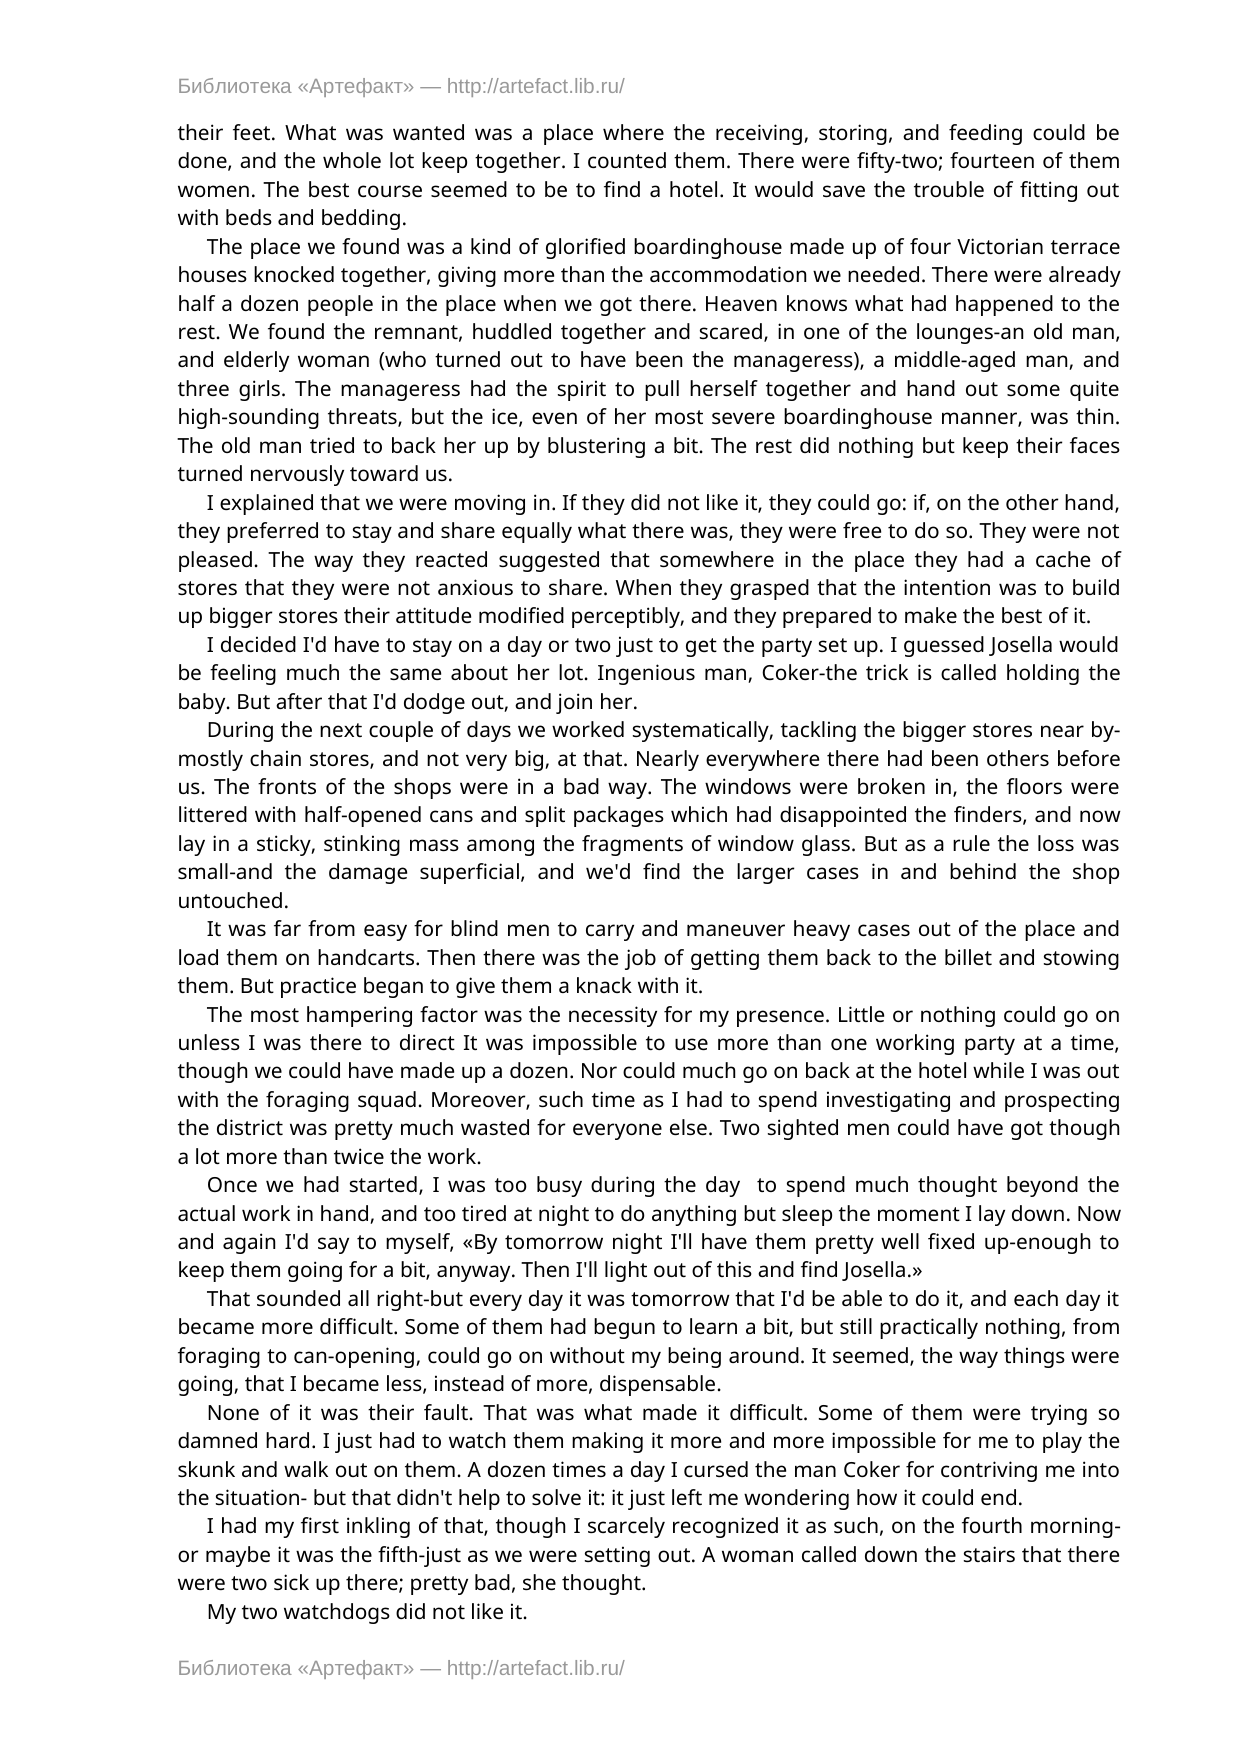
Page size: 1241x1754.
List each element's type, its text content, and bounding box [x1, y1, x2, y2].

text None of it was their fault. That was what made it difficult. Some of them were trying so damned hard. I just had to watch them making it more and more impossible for me to play the skunk and walk out on them. A dozen times a day I cursed the man Coker for contriving me into the situation- but that didn't help to solve it: it just left me wondering how it could end. [177, 1398, 1122, 1512]
text The most hampering factor was the necessity for my presence. Little or nothing could go on unless I was there to direct It was impossible to use more than one working party at a time, though we could have made up a dozen. Nor could much go on back at the hotel while I was out with the foraging squad. Moreover, such time as I had to spend investigating and prospecting the district was pretty much wasted for everyone else. Two sighted men could have got though a lot more than twice the work. [177, 1000, 1122, 1170]
text I had my first inkling of that, though I scarcely recognized it as such, on the fourth morning-or maybe it was the fifth-just as we were setting out. A woman called down the stairs that there were two sick up there; pretty bad, she thought. [177, 1512, 1122, 1597]
text It was far from easy for blind men to carry and maneuver heavy cases out of the place and load them on handcarts. Then there was the job of getting them back to the billet and stowing them. But practice began to give them a knack with it. [177, 914, 1122, 1000]
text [177, 118, 1122, 232]
text I explained that we were moving in. If they did not like it, they could go: if, on the other hand, they preferred to stay and share equally what there was, they were free to do so. They were not pleased. The way they reacted suggested that somewhere in the place they had a cache of stores that they were not anxious to share. When they grasped that the intention was to build up bigger stores their attitude modified perceptibly, and they prepared to make the best of it. [177, 488, 1122, 630]
text That sounded all right-but every day it was tomorrow that I'd be able to do it, and each day it became more difficult. Some of them had begun to learn a bit, but still practically nothing, from foraging to can-opening, could go on without my being around. It seemed, the way things were going, that I became less, instead of more, dispensable. [177, 1284, 1122, 1398]
text My two watchdogs did not like it. [177, 1597, 1122, 1625]
text The place we found was a kind of glorified boardinghouse made up of four Victorian terrace houses knocked together, giving more than the accommodation we needed. There were already half a dozen people in the place when we got there. Heaven knows what had happened to the rest. We found the remnant, huddled together and scared, in one of the lounges-an old man, and elderly woman (who turned out to have been the manageress), a middle-aged man, and three girls. The manageress had the spirit to pull herself together and hand out some quite high-sounding threats, but the ice, even of her most severe boardinghouse manner, was thin. The old man tried to back her up by blustering a bit. The rest did nothing but keep their faces turned nervously toward us. [177, 232, 1122, 488]
text During the next couple of days we worked systematically, tackling the bigger stores near by-mostly chain stores, and not very big, at that. Nearly everywhere there had been others before us. The fronts of the shops were in a bad way. The windows were broken in, the floors were littered with half-opened cans and split packages which had disappointed the finders, and now lay in a sticky, stinking mass among the fragments of window glass. But as a rule the loss was small-and the damage superficial, and we'd find the larger cases in and behind the shop untouched. [177, 715, 1122, 914]
text I decided I'd have to stay on a day or two just to get the party set up. I guessed Josella would be feeling much the same about her lot. Ingenious man, Coker-the trick is called holding the baby. But after that I'd dodge out, and join her. [177, 630, 1122, 715]
text Once we had started, I was too busy during the day to spend much thought beyond the actual work in hand, and too tired at night to do anything but sleep the moment I lay down. Now and again I'd say to myself, «By tomorrow night I'll have them pretty well fixed up-enough to keep them going for a bit, anyway. Then I'll light out of this and find Josella.» [177, 1170, 1122, 1284]
